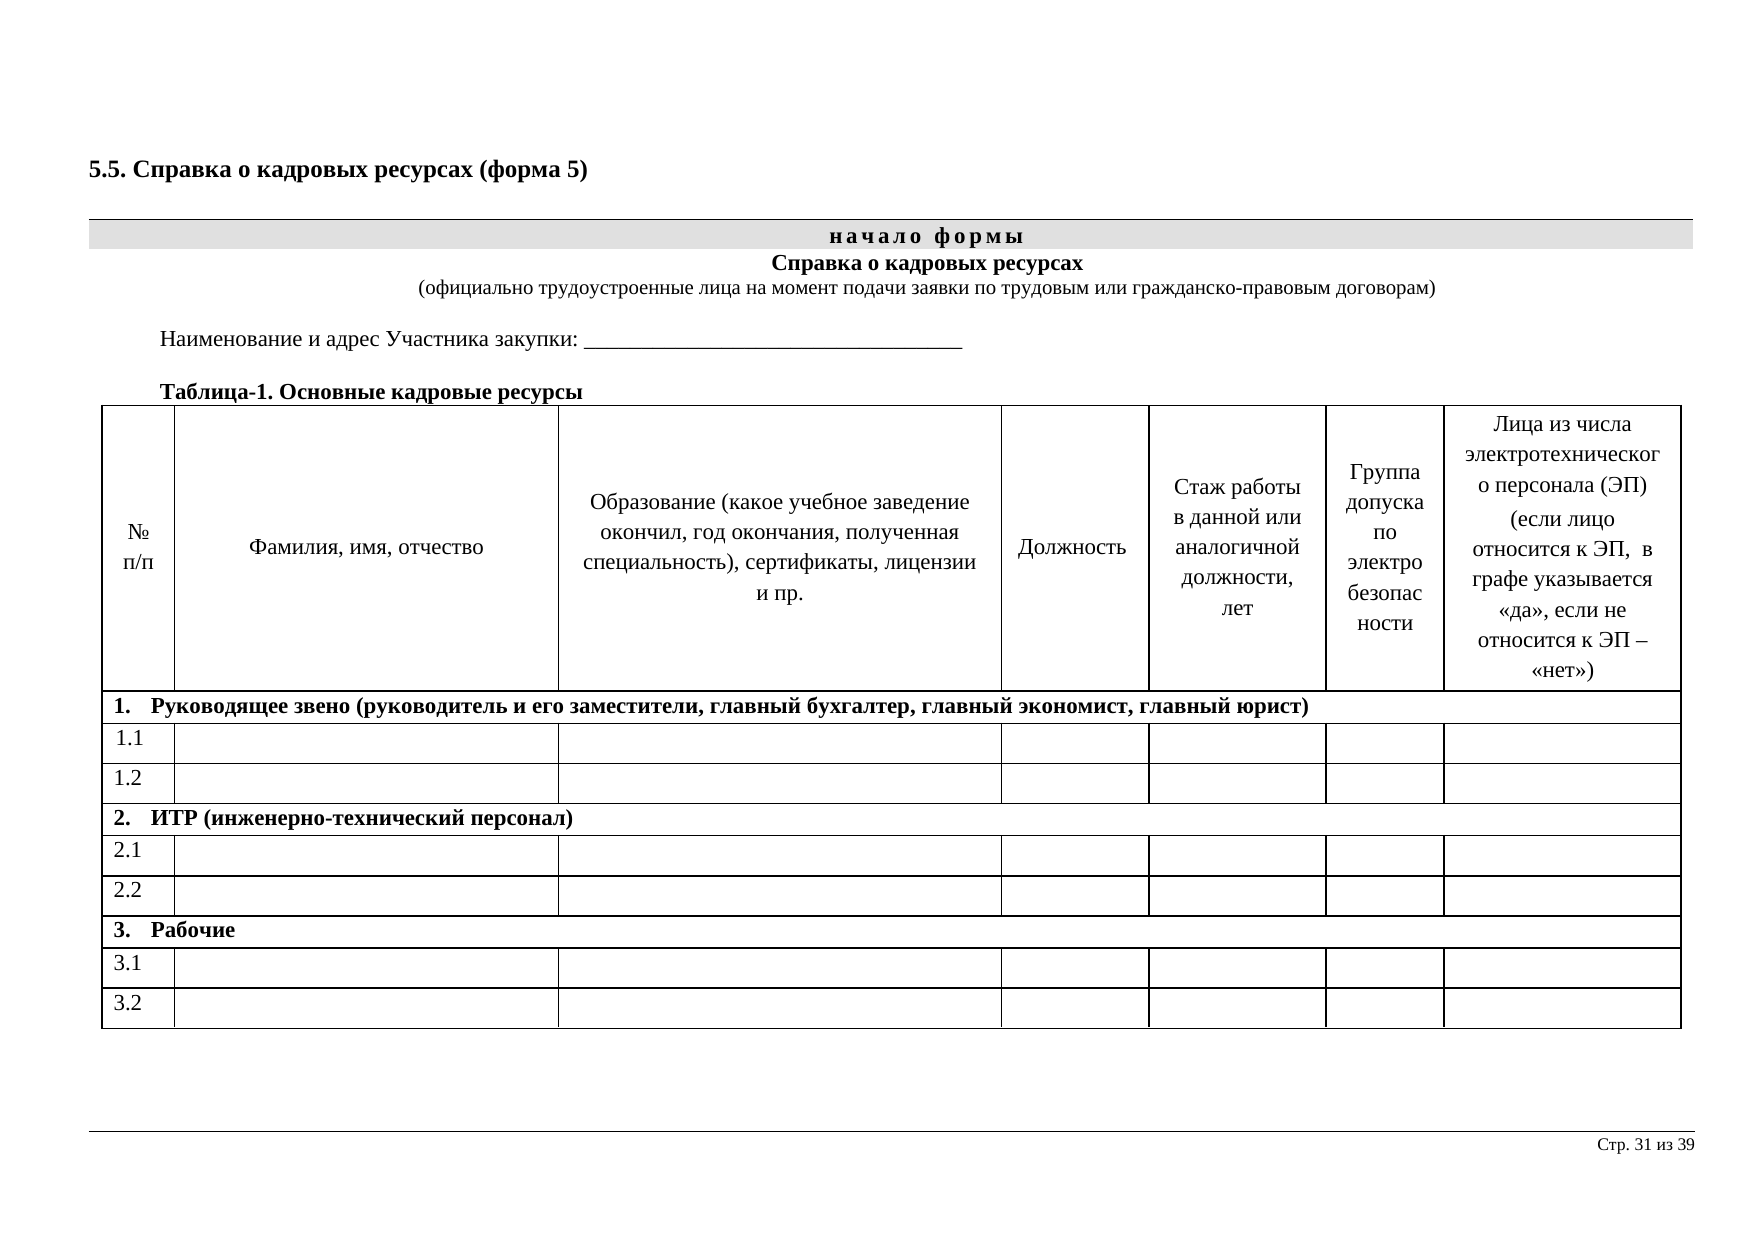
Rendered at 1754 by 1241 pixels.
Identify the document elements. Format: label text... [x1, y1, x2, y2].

table_header Фамилия, имя, отчество [175, 406, 558, 690]
table_cell [1002, 949, 1148, 987]
table_cell [1002, 836, 1148, 875]
table_cell 2.2 [103, 877, 174, 915]
table_cell [1327, 877, 1443, 915]
table_cell Рабочие [103, 917, 1680, 947]
text 5.5. Справка о кадровых ресурсах (форма 5) [89, 154, 1695, 183]
table_cell 1.1 [103, 724, 174, 762]
table_cell 1.2 [103, 764, 174, 803]
table_header Образование (какое учебное заведение окончил, год окончания, полученная специальность), сертификаты, лицензии и пр. [559, 406, 1001, 690]
table_header Лица из числа электротехнического персонала (ЭП) (если лицо относится к ЭП, в графе указывается «да», если не относится к ЭП – «нет») [1445, 406, 1680, 690]
table_cell [175, 836, 558, 875]
table_cell [1002, 877, 1148, 915]
table_cell [1150, 877, 1325, 915]
table_cell [1327, 764, 1443, 803]
table_cell [1150, 764, 1325, 803]
text Наименование и адрес Участника закупки: _________________________________ [89, 326, 1695, 352]
table_header № п/п [103, 406, 174, 690]
text Таблица-1. Основные кадровые ресурсы [89, 378, 1695, 404]
table_header Стаж работы в данной или аналогичной должности, лет [1150, 406, 1325, 690]
text (официально трудоустроенные лица на момент подачи заявки по трудовым или гражданско-правовым договорам) [89, 275, 1695, 299]
text Справка о кадровых ресурсах [89, 249, 1695, 275]
table_cell 3.2 [103, 989, 174, 1027]
table_header Группа допуска по электробезопасности [1327, 406, 1443, 690]
table_cell [175, 989, 558, 1027]
table_cell [175, 877, 558, 915]
table_cell [1327, 949, 1443, 987]
table_cell [559, 724, 1001, 762]
table_cell Руководящее звено (руководитель и его заместители, главный бухгалтер, главный экономист, главный юрист) [103, 692, 1680, 722]
table_cell [1445, 949, 1680, 987]
table_cell [1327, 989, 1443, 1027]
table_cell 3.1 [103, 949, 174, 987]
table_cell ИТР (инженерно-технический персонал) [103, 804, 1680, 835]
table_cell [175, 949, 558, 987]
table_cell 2.1 [103, 836, 174, 875]
table_cell [559, 836, 1001, 875]
table_header Должность [1002, 406, 1148, 690]
table_cell [559, 877, 1001, 915]
table_cell [1445, 877, 1680, 915]
table_cell [1445, 764, 1680, 803]
table_cell [175, 724, 558, 762]
table_cell [559, 989, 1001, 1027]
table_cell [175, 764, 558, 803]
table_cell [1002, 724, 1148, 762]
table_cell [1327, 724, 1443, 762]
table_cell [559, 764, 1001, 803]
table_cell [1002, 764, 1148, 803]
table_cell [1445, 989, 1680, 1027]
table_cell [1002, 989, 1148, 1027]
table_cell [1150, 724, 1325, 762]
table_cell [1445, 836, 1680, 875]
text начало формы [89, 220, 1693, 249]
table_cell [1150, 836, 1325, 875]
table_cell [559, 949, 1001, 987]
table_cell [1150, 949, 1325, 987]
table_cell [1445, 724, 1680, 762]
table_cell [1327, 836, 1443, 875]
table_cell [1150, 989, 1325, 1027]
